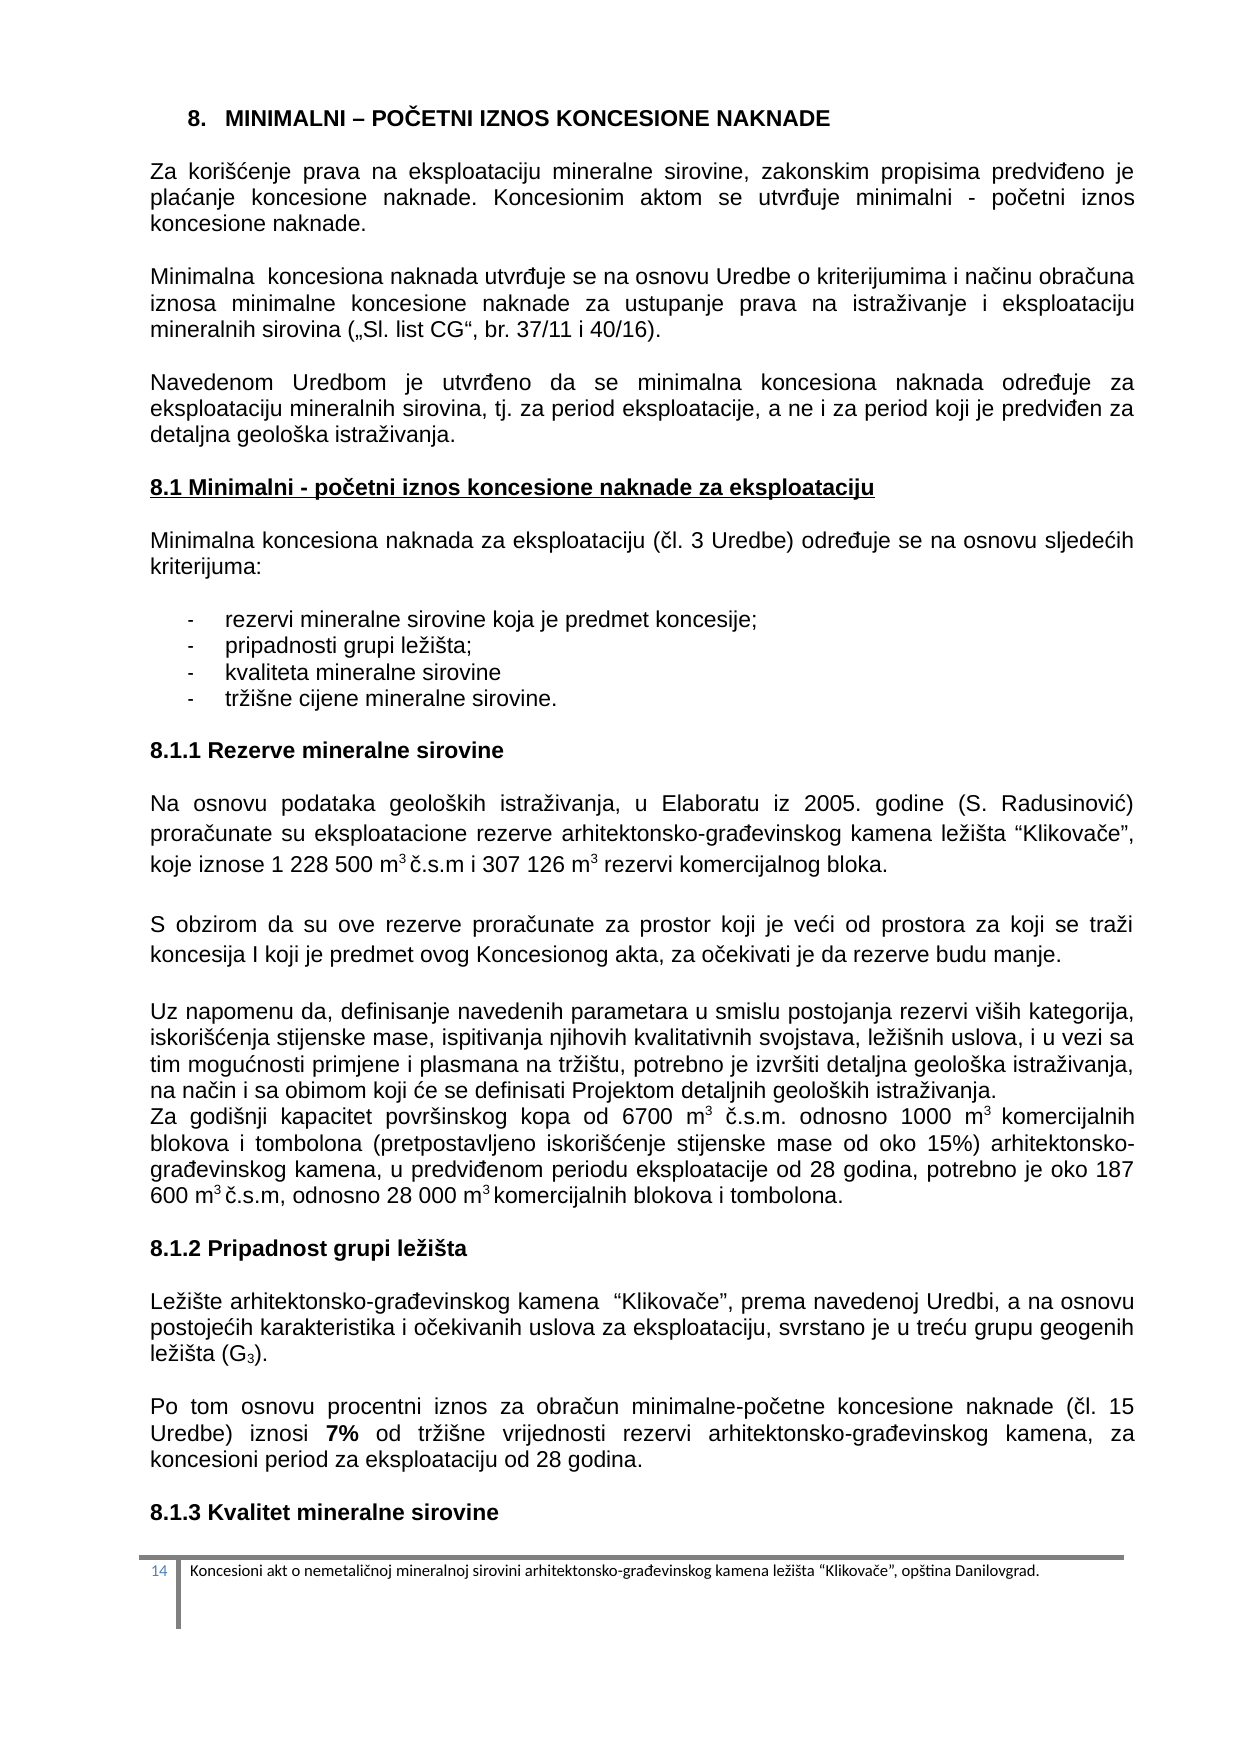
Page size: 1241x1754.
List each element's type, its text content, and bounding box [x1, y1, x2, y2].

list rezervi mineralne sirovine koja je predmet koncesije; [187, 606, 1135, 632]
subtitle 8.1.3 Kvalitet mineralne sirovine [150, 1498, 1135, 1525]
text Navedenom Uredbom je utvrđeno da se minimalna koncesiona naknada određuje za eksploataciju mineralnih sirovina, tj. za period eksploatacije, a ne i za period koji je predviđen za detaljna geološka istraživanja. [150, 368, 1135, 448]
text Na osnovu podataka geoloških istraživanja, u Elaboratu iz 2005. godine (S. Radusinović) proračunate su eksploatacione rezerve arhitektonsko-građevinskog kamena ležišta “Klikovače”, koje iznose 1 228 500 m3 č.s.m i 307 126 m3 rezervi komercijalnog bloka. [150, 790, 1135, 877]
subtitle 8.1 Minimalni - početni iznos koncesione naknade za eksploataciju [150, 474, 1135, 500]
text Za korišćenje prava na eksploataciju mineralne sirovine, zakonskim propisima predviđeno je plaćanje koncesione naknade. Koncesionim aktom se utvrđuje minimalni - početni iznos koncesione naknade. [150, 158, 1135, 237]
text Minimalna koncesiona naknada utvrđuje se na osnovu Uredbe o kriterijumima i načinu obračuna iznosa minimalne koncesione naknade za ustupanje prava na istraživanje i eksploataciju mineralnih sirovina („Sl. list CG“, br. 37/11 i 40/16). [150, 263, 1135, 342]
subtitle MINIMALNI – POČETNI IZNOS KONCESIONE NAKNADE [187, 105, 1135, 131]
text S obzirom da su ove rezerve proračunate za prostor koji je veći od prostora za koji se traži koncesija I koji je predmet ovog Koncesionog akta, za očekivati je da rezerve budu manje. [150, 911, 1135, 968]
list pripadnosti grupi ležišta; [187, 632, 1135, 658]
list kvaliteta mineralne sirovine [187, 658, 1135, 685]
text Po tom osnovu procentni iznos za obračun minimalne-početne koncesione naknade (čl. 15 Uredbe) iznosi 7% od tržišne vrijednosti rezervi arhitektonsko-građevinskog kamena, za koncesioni period za eksploataciju od 28 godina. [150, 1393, 1135, 1472]
text Minimalna koncesiona naknada za eksploataciju (čl. 3 Uredbe) određuje se na osnovu sljedećih kriterijuma: [150, 527, 1135, 579]
text Za godišnji kapacitet površinskog kopa od 6700 m3 č.s.m. odnosno 1000 m3 komercijalnih blokova i tombolona (pretpostavljeno iskorišćenje stijenske mase od oko 15%) arhitektonsko-građevinskog kamena, u predviđenom periodu eksploatacije od 28 godina, potrebno je oko 187 600 m3 č.s.m, odnosno 28 000 m3 komercijalnih blokova i tombolona. [150, 1103, 1135, 1209]
list tržišne cijene mineralne sirovine. [187, 685, 1135, 711]
subtitle 8.1.2 Pripadnost grupi ležišta [150, 1235, 1135, 1261]
subtitle 8.1.1 Rezerve mineralne sirovine [150, 737, 1135, 764]
text Uz napomenu da, definisanje navedenih parametara u smislu postojanja rezervi viših kategorija, iskorišćenja stijenske mase, ispitivanja njihovih kvalitativnih svojstava, ležišnih uslova, i u vezi sa tim mogućnosti primjene i plasmana na tržištu, potrebno je izvršiti detaljna geološka istraživanja, na način i sa obimom koji će se definisati Projektom detaljnih geoloških istraživanja. [150, 998, 1135, 1103]
text Ležište arhitektonsko-građevinskog kamena “Klikovače”, prema navedenoj Uredbi, a na osnovu postojećih karakteristika i očekivanih uslova za eksploataciju, svrstano je u treću grupu geogenih ležišta (G3). [150, 1288, 1135, 1367]
